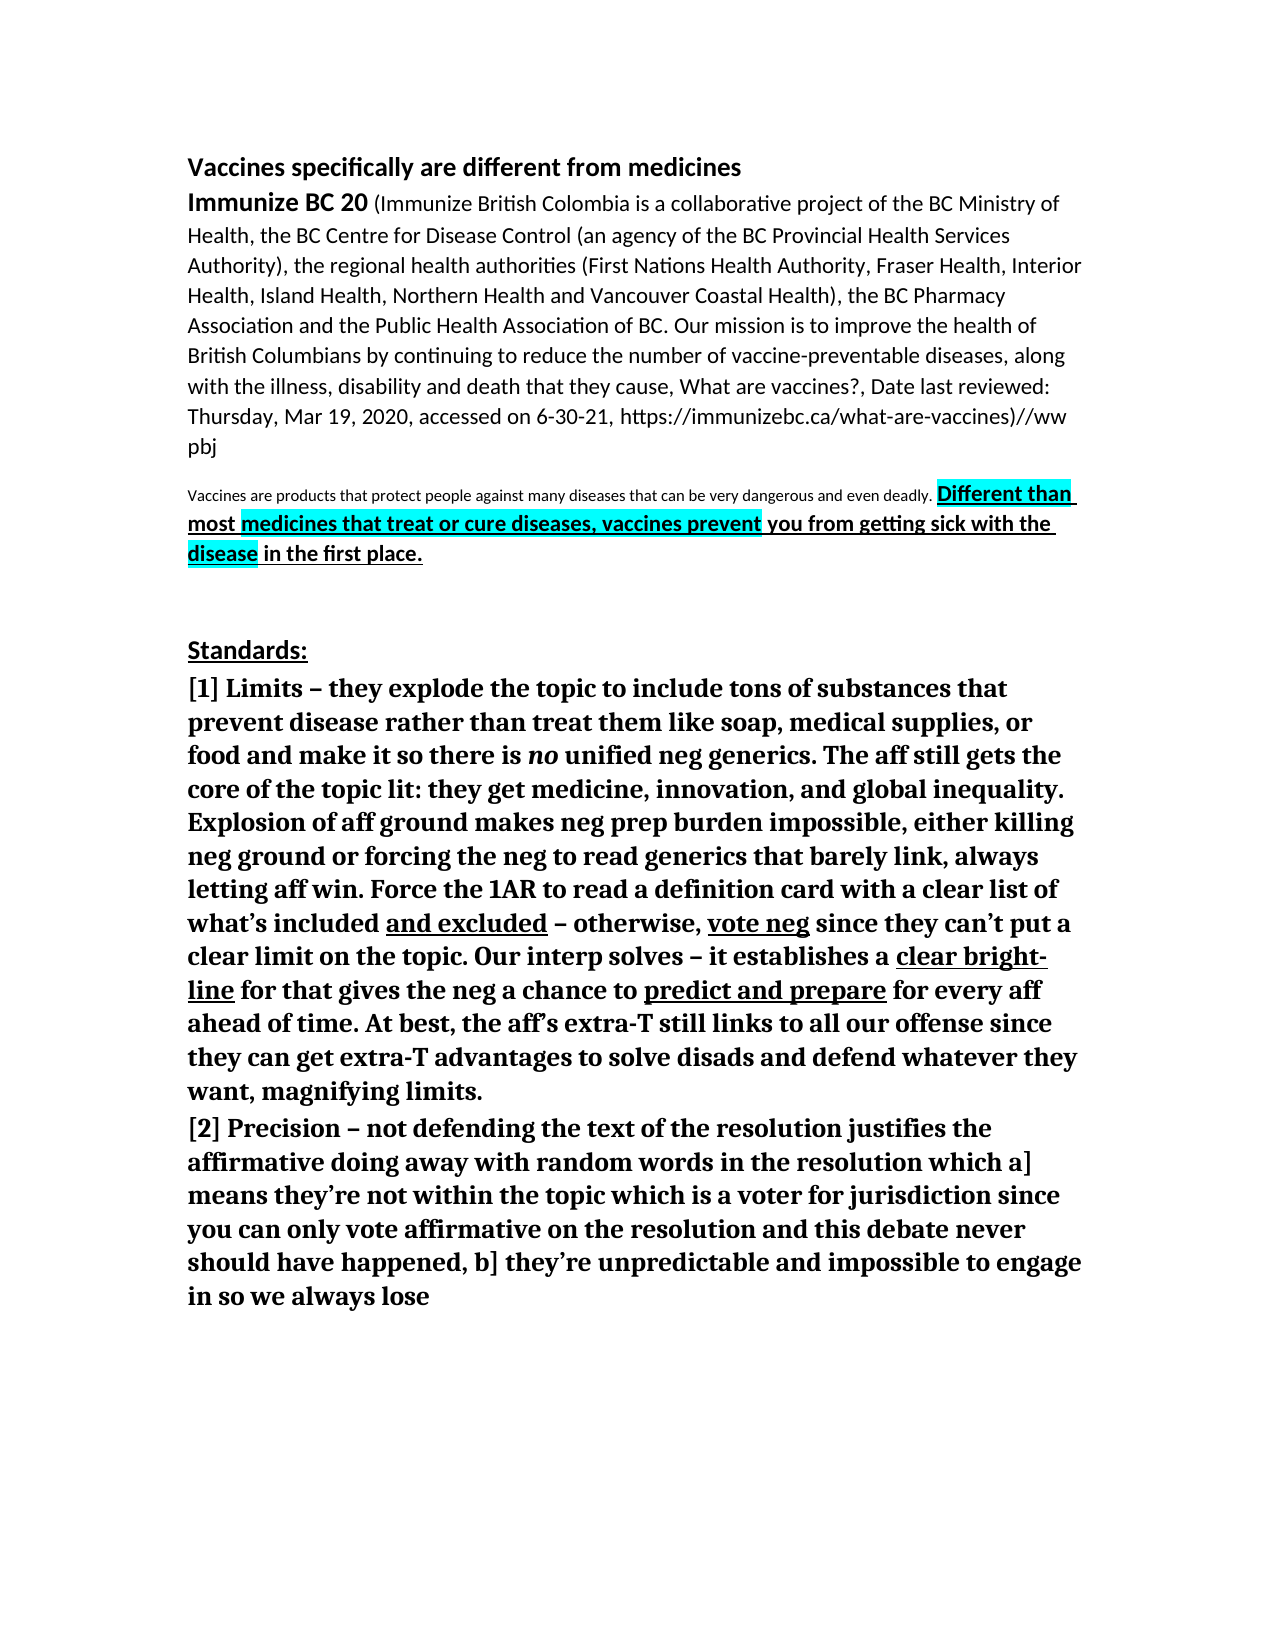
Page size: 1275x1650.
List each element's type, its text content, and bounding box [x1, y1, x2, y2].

subtitle Vaccines specifically are different from medicines [187, 150, 1087, 183]
text Immunize BC 20 (Immunize British Colombia is a collaborative project of the BC Ministry of Health, the BC Centre for Disease Control (an agency of the BC Provincial Health Services Authority), the regional health authorities (First Nations Health Authority, Fraser Health, Interior Health, Island Health, Northern Health and Vancouver Coastal Health), the BC Pharmacy Association and the Public Health Association of BC. Our mission is to improve the health of British Columbians by continuing to reduce the number of vaccine-preventable diseases, along with the illness, disability and death that they cause, What are vaccines?, Date last reviewed: Thursday, Mar 19, 2020, accessed on 6-30-21, https://immunizebc.ca/what-are-vaccines)//ww pbj [187, 186, 1087, 460]
text Vaccines are products that protect people against many diseases that can be very dangerous and even deadly. Different than most medicines that treat or cure diseases, vaccines prevent you from getting sick with the disease in the first place. [187, 479, 1087, 568]
subtitle [1] Limits – they explode the topic to include tons of substances that prevent disease rather than treat them like soap, medical supplies, or food and make it so there is no unified neg generics. The aff still gets the core of the topic lit: they get medicine, innovation, and global inequality. Explosion of aff ground makes neg prep burden impossible, either killing neg ground or forcing the neg to read generics that barely link, always letting aff win. Force the 1AR to read a definition card with a clear list of what’s included and excluded – otherwise, vote neg since they can’t put a clear limit on the topic. Our interp solves – it establishes a clear bright-line for that gives the neg a chance to predict and prepare for every aff ahead of time. At best, the aff’s extra-T still links to all our offense since they can get extra-T advantages to solve disads and defend whatever they want, magnifying limits. [187, 673, 1087, 1107]
subtitle Standards: [187, 633, 1087, 666]
subtitle [2] Precision – not defending the text of the resolution justifies the affirmative doing away with random words in the resolution which a] means they’re not within the topic which is a voter for jurisdiction since you can only vote affirmative on the resolution and this debate never should have happened, b] they’re unpredictable and impossible to engage in so we always lose [187, 1113, 1087, 1312]
